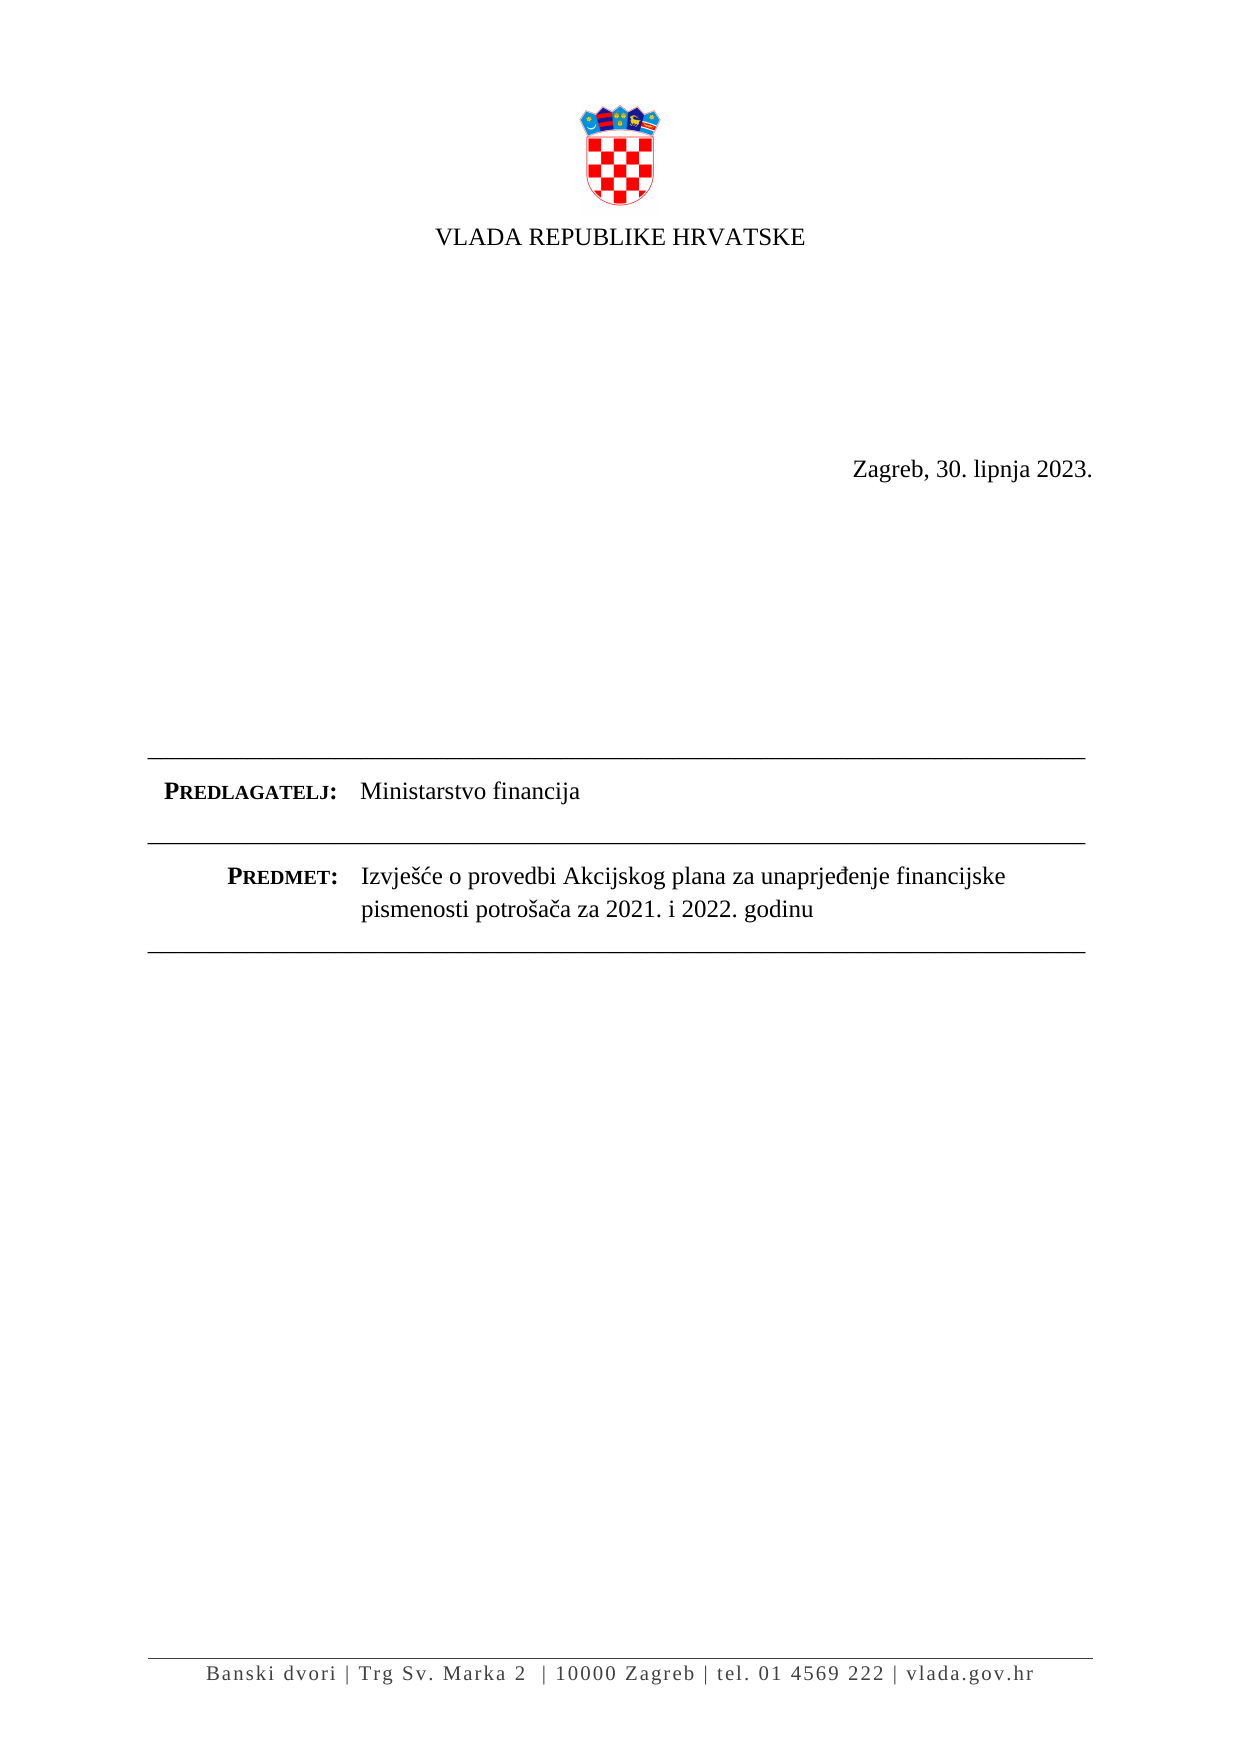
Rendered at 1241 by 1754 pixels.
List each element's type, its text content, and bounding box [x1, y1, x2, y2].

text ___________________________________________________________________________ [148, 733, 1093, 762]
text ___________________________________________________________________________ [148, 927, 1093, 956]
text VLADA REPUBLIKE HRVATSKE [148, 222, 1093, 251]
table_header Izvješće o provedbi Akcijskog plana za unaprjeđenje financijske pismenosti potrošača za 2021. i 2022. godinu [350, 861, 1093, 927]
text Zagreb, 30. lipnja 2023. [148, 454, 1093, 483]
table_header Predmet: [148, 861, 349, 927]
text ___________________________________________________________________________ [148, 818, 1093, 847]
table_header Ministarstvo financija [349, 776, 1096, 818]
picture [578, 103, 662, 216]
table_header Predlagatelj: [145, 776, 349, 818]
